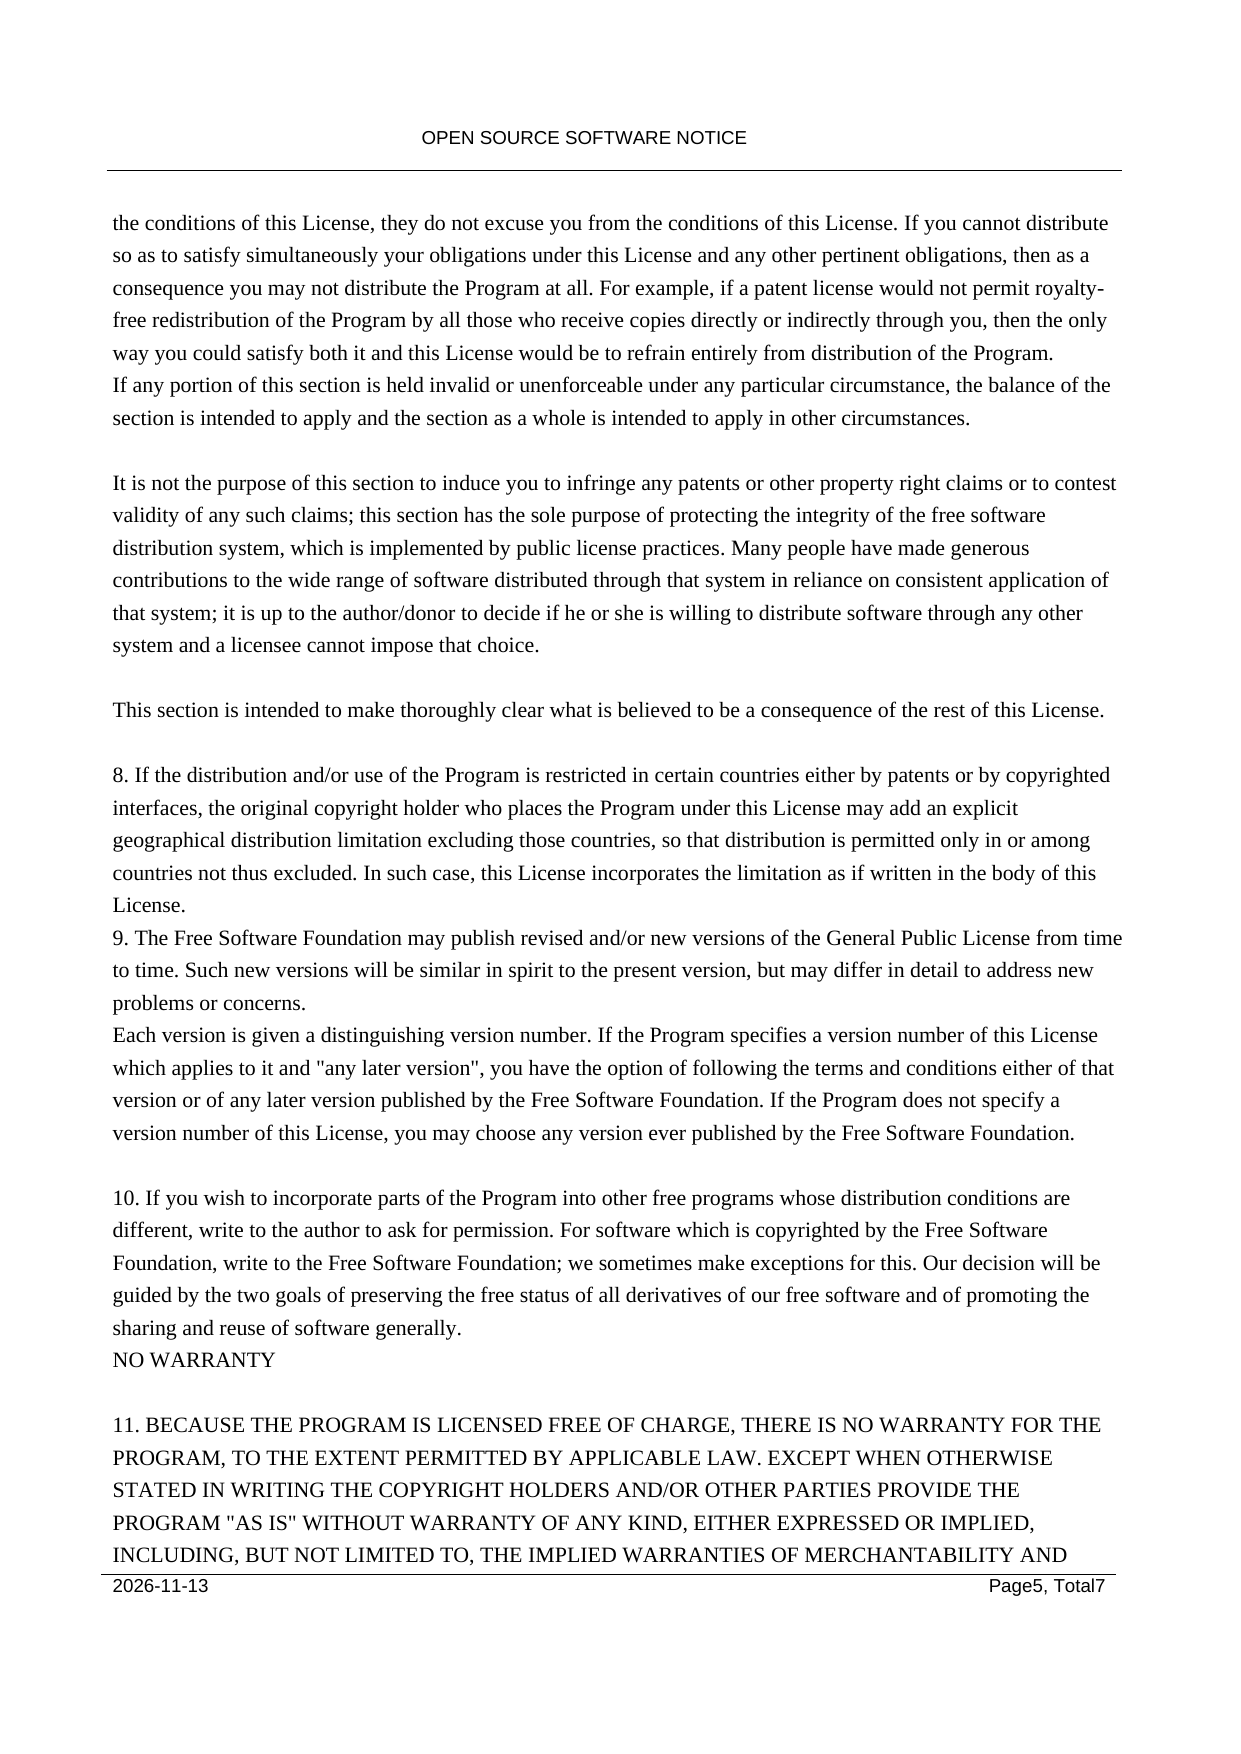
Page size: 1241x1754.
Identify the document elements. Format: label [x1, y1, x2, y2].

text [112, 206, 1128, 1571]
